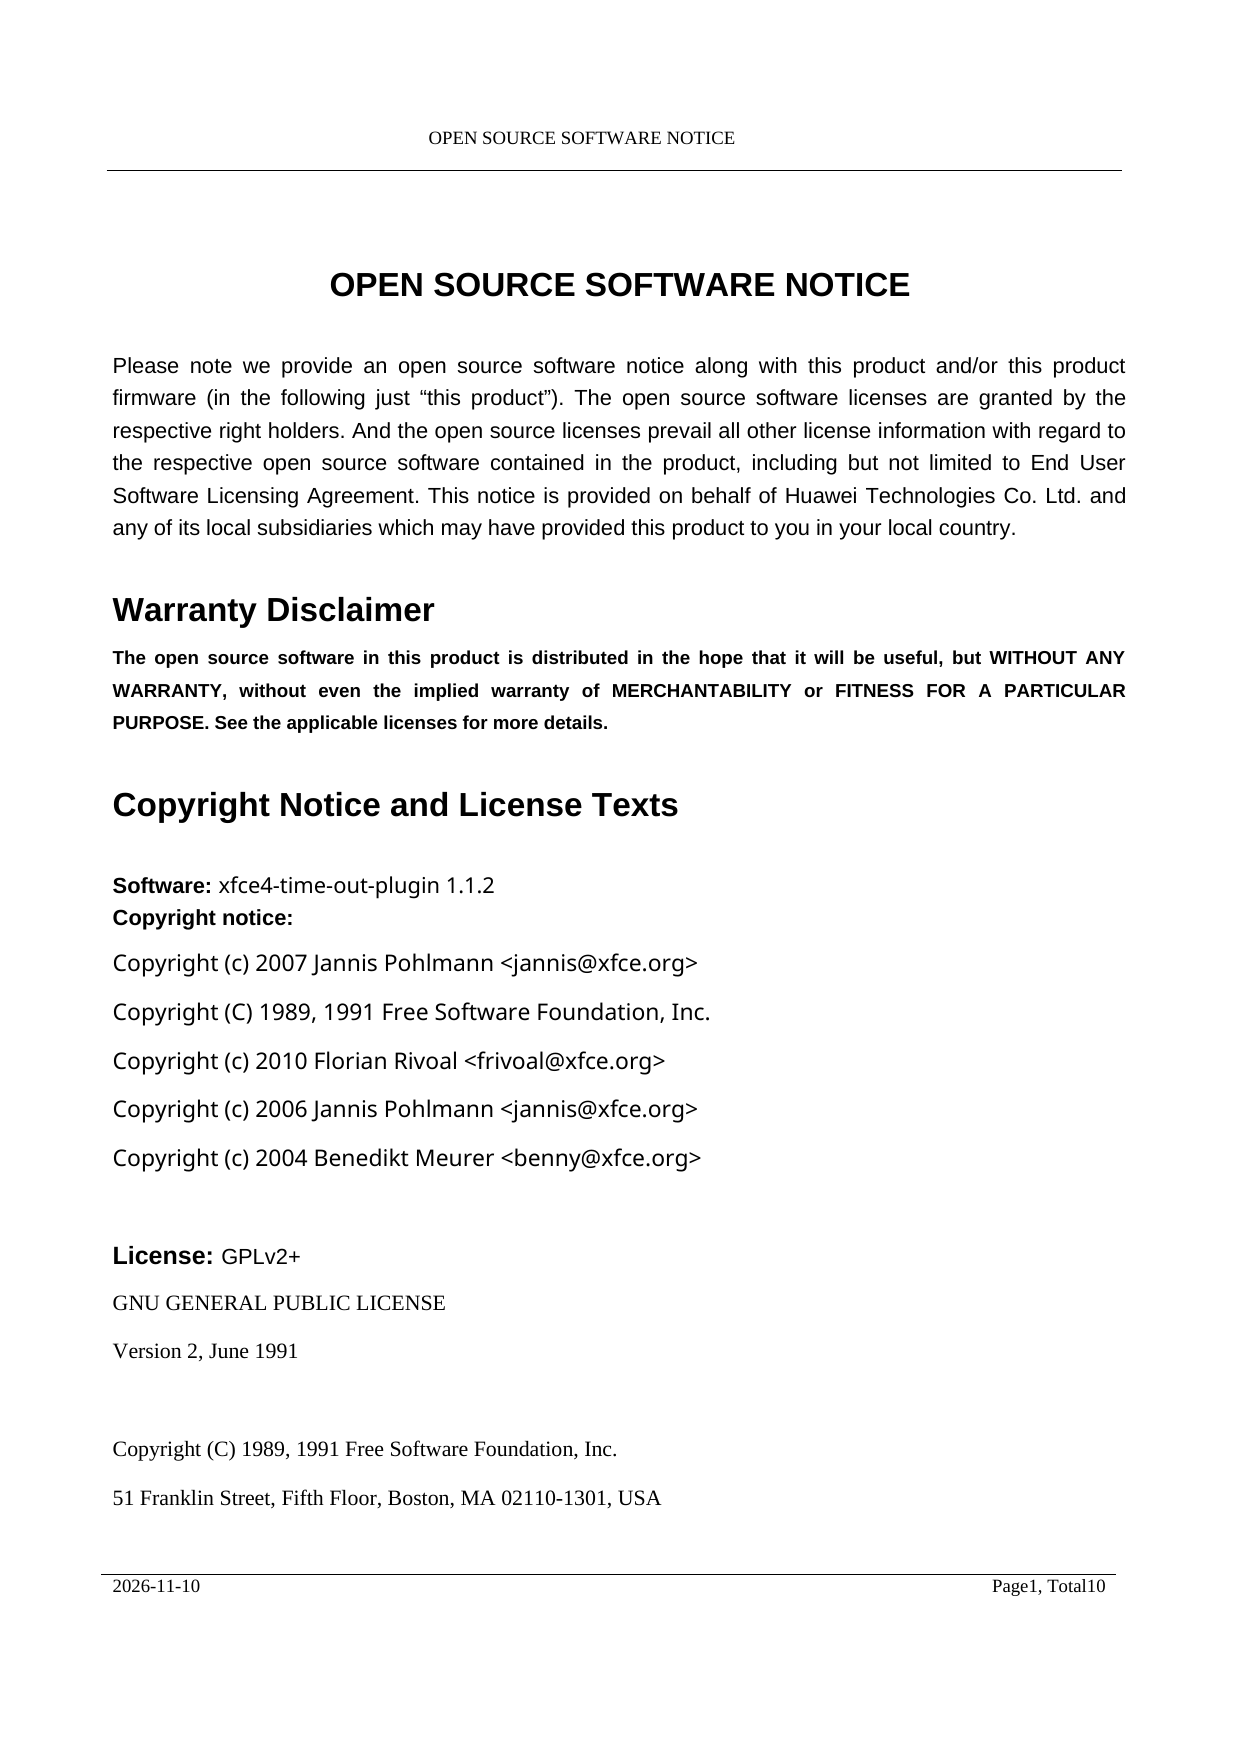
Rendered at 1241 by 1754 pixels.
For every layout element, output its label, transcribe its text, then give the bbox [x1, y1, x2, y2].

text Copyright notice: [112, 901, 1128, 934]
text Please note we provide an open source software notice along with this product and/or this product firmware (in the following just “this product”). The open source software licenses are granted by the respective right holders. And the open source licenses prevail all other license information with regard to the respective open source software contained in the product, including but not limited to End User Software Licensing Agreement. This notice is provided on behalf of Huawei Technologies Co. Ltd. and any of its local subsidiaries which may have provided this product to you in your local country. [112, 349, 1128, 544]
text Copyright Notice and License Texts [112, 771, 1128, 836]
text OPEN SOURCE SOFTWARE NOTICE [112, 251, 1128, 316]
text Copyright (c) 2007 Jannis Pohlmann <jannis@xfce.org> Copyright (C) 1989, 1991 Free Software Foundation, Inc. Copyright (c) 2010 Florian Rivoal <frivoal@xfce.org> Copyright (c) 2006 Jannis Pohlmann <jannis@xfce.org> Copyright (c) 2004 Benedikt Meurer <benny@xfce.org> [112, 947, 1128, 1223]
text License: GPLv2+ [112, 1239, 1128, 1272]
text Warranty Disclaimer [112, 576, 1128, 641]
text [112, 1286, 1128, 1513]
text Software: xfce4-time-out-plugin 1.1.2 [112, 869, 1128, 901]
text The open source software in this product is distributed in the hope that it will be useful, but WITHOUT ANY WARRANTY, without even the implied warranty of MERCHANTABILITY or FITNESS FOR A PARTICULAR PURPOSE. See the applicable licenses for more details. [112, 641, 1128, 739]
